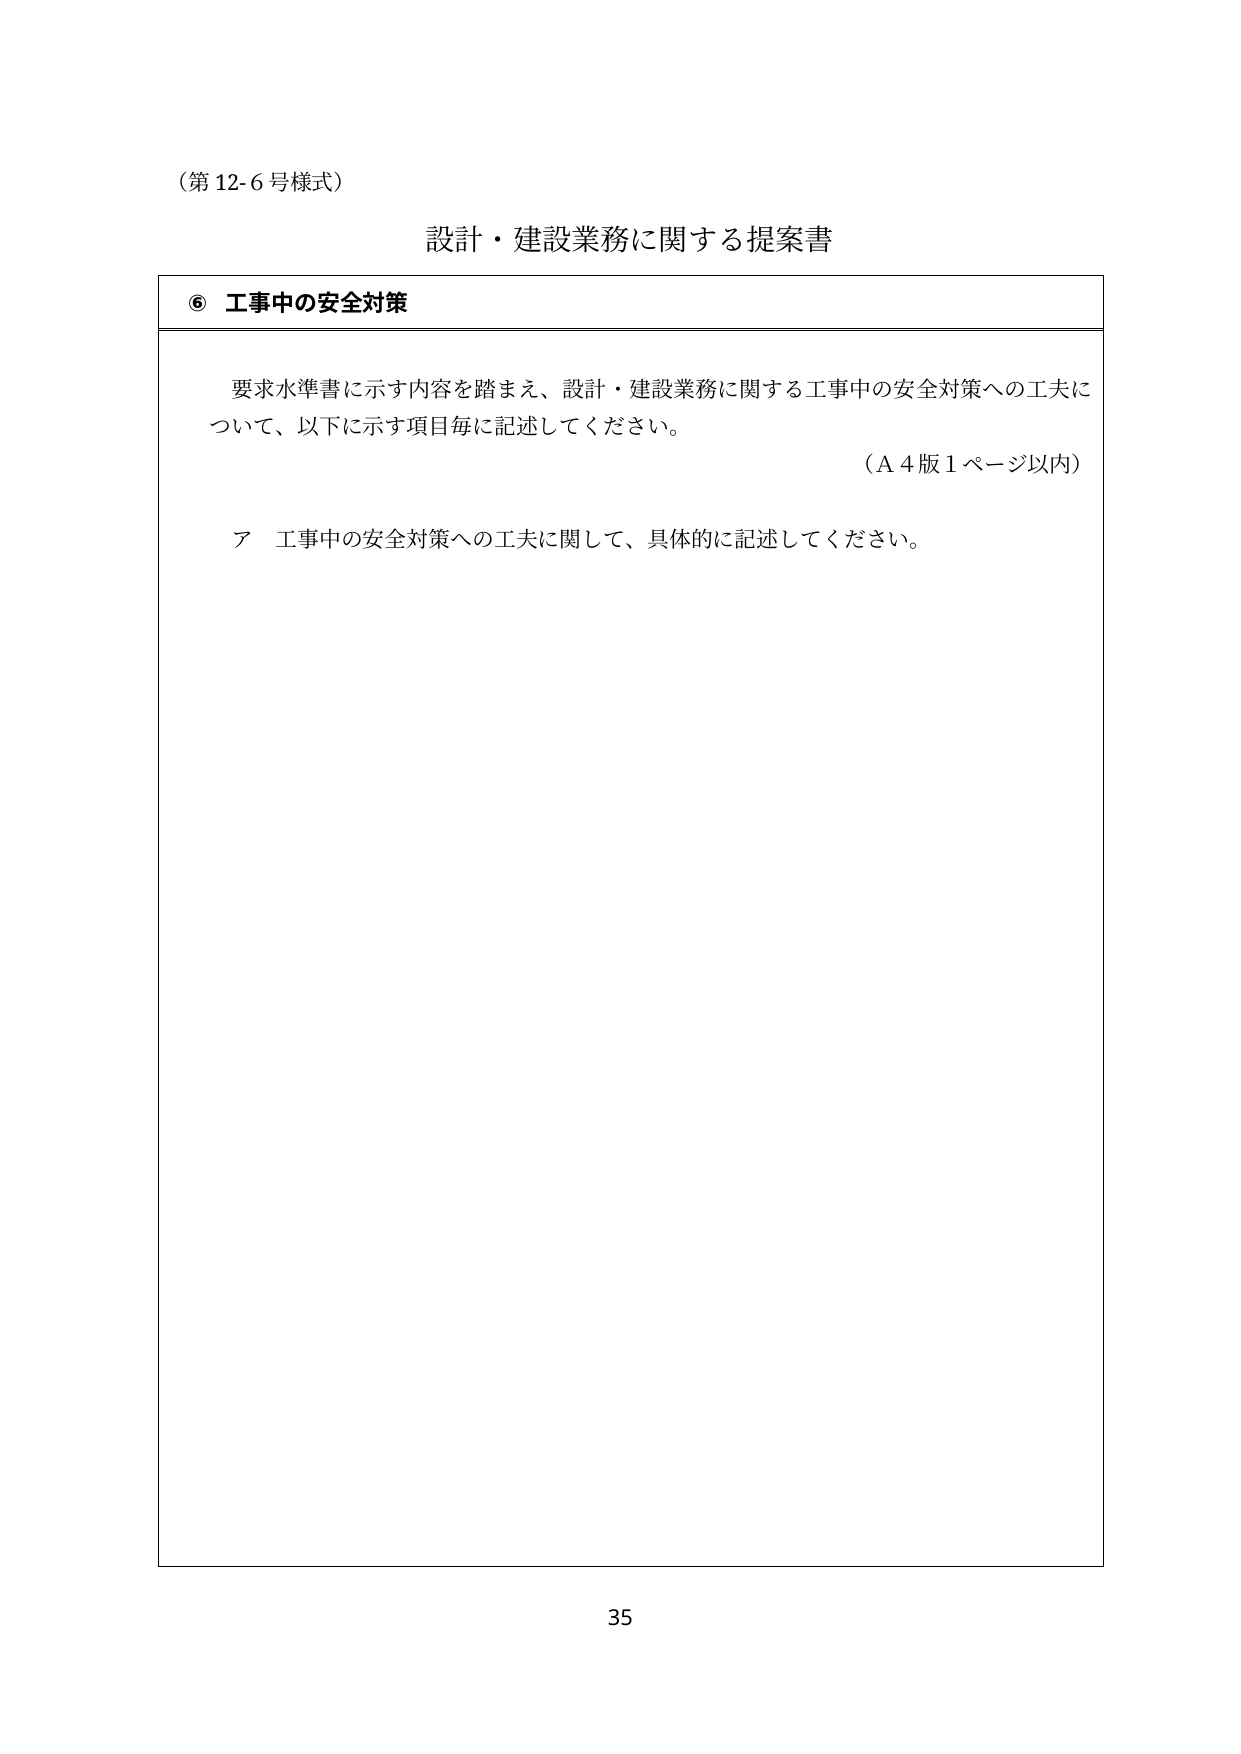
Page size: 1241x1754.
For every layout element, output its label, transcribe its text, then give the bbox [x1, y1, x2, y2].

table_cell 要求水準書に示す内容を踏まえ、設計・建設業務に関する工事中の安全対策への工夫について、以下に示す項目毎に記述してください。 （Ａ４版１ページ以内） ア 工事中の安全対策への工夫に関して、具体的に記述してください。 [159, 331, 1103, 1566]
table_header 工事中の安全対策 [159, 276, 1103, 328]
text 設計・建設業務に関する提案書 [167, 200, 1092, 275]
text （第12-６号様式） [167, 162, 1092, 200]
